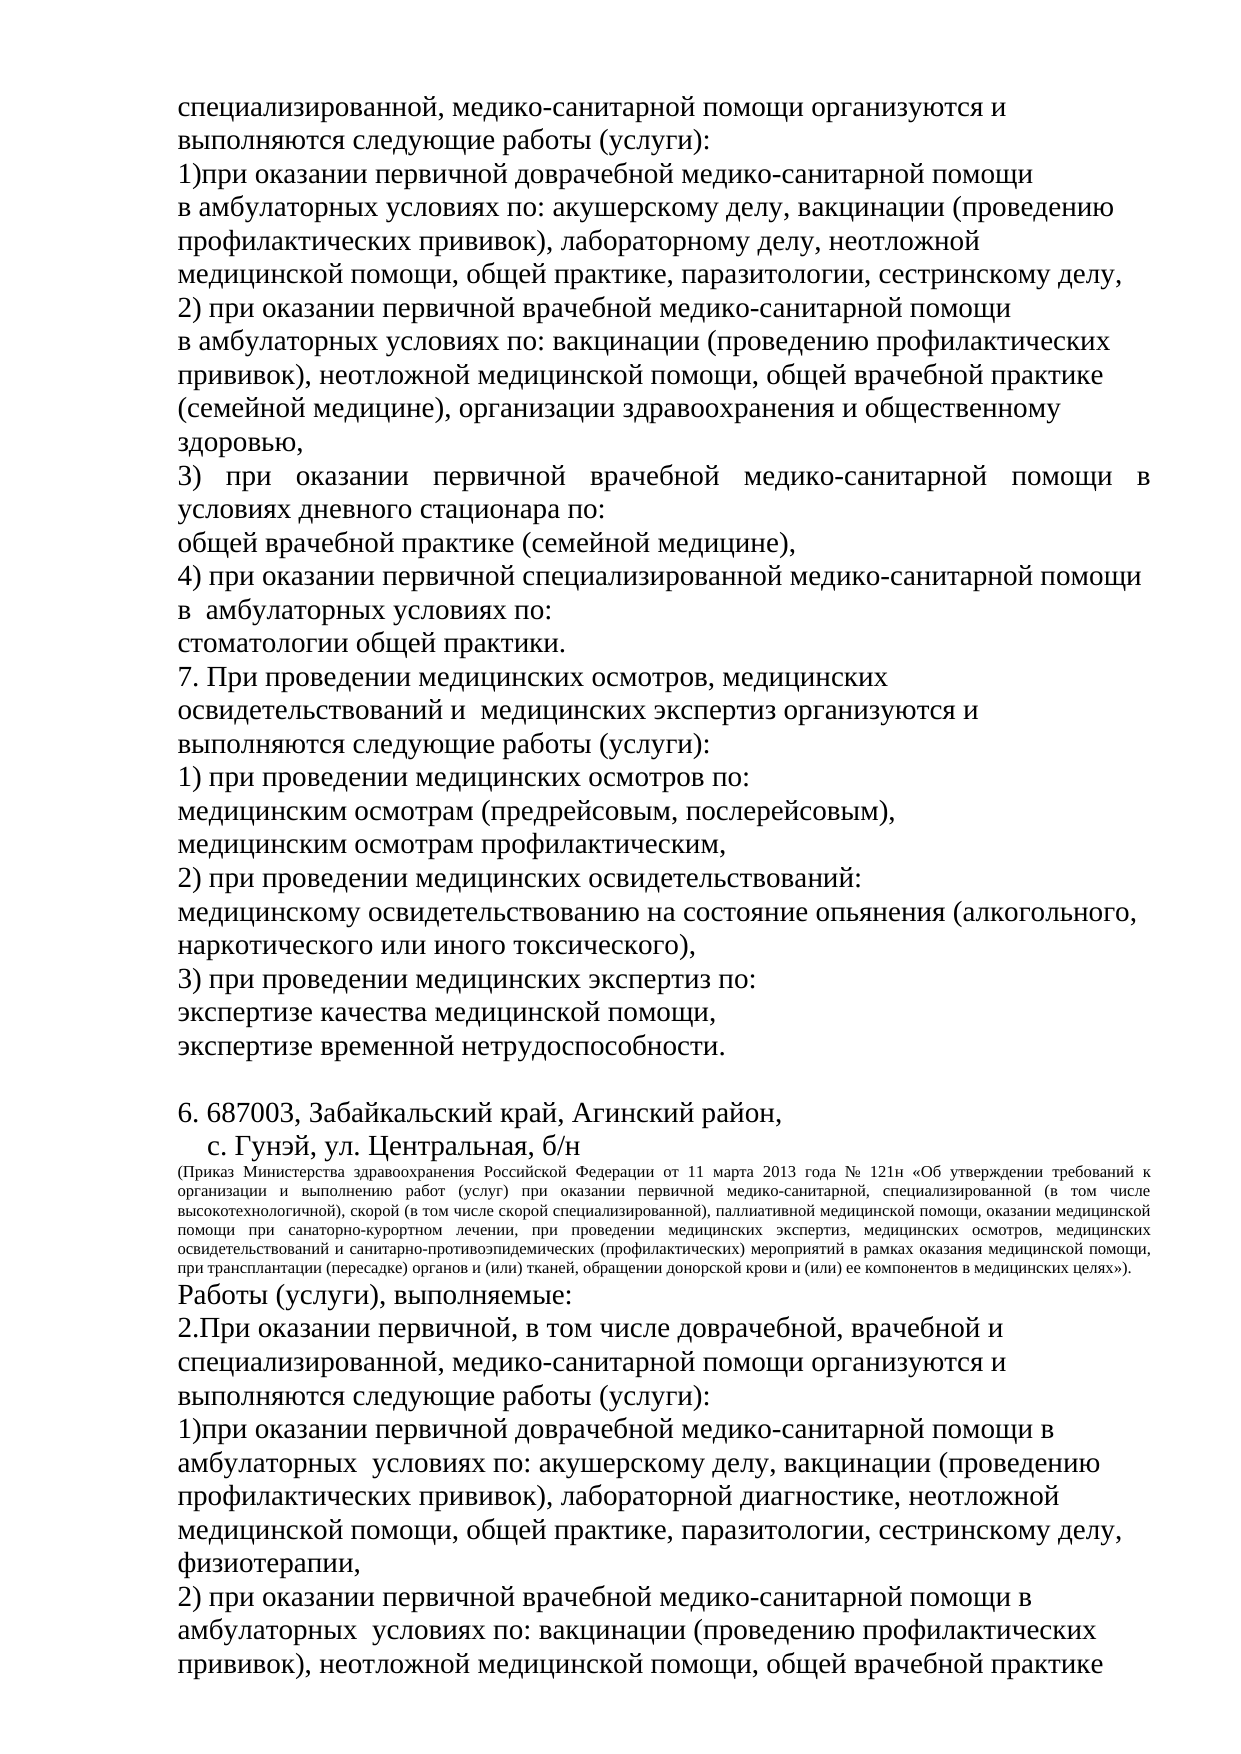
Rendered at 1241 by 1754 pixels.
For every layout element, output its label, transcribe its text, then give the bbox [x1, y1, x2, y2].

text в амбулаторных условиях по: акушерскому делу, вакцинации (проведению профилактических прививок), лабораторному делу, неотложной медицинской помощи, общей практике, паразитологии, сестринскому делу, 2) при оказании первичной врачебной медико-санитарной помощи [177, 189, 1152, 323]
text общей врачебной практике (семейной медицине), [177, 525, 1152, 558]
text Работы (услуги), выполняемые: [177, 1277, 1152, 1311]
text 3) при оказании первичной врачебной медико-санитарной помощи в условиях дневного стационара по: [177, 458, 1152, 525]
text 7. При проведении медицинских осмотров, медицинских освидетельствований и медицинских экспертиз организуются и выполняются следующие работы (услуги): [177, 659, 1152, 759]
text физиотерапии, [177, 1545, 1152, 1579]
text 1) при проведении медицинских осмотров по: [177, 759, 1152, 793]
text стоматологии общей практики. [177, 625, 1152, 659]
text 2.При оказании первичной, в том числе доврачебной, врачебной и специализированной, медико-санитарной помощи организуются и выполняются следующие работы (услуги): [177, 1311, 1152, 1411]
text 3) при проведении медицинских экспертиз по: [177, 961, 1152, 994]
text экспертизе качества медицинской помощи, [177, 994, 1152, 1028]
text с. Гунэй, ул. Центральная, б/н [207, 1128, 1152, 1162]
text экспертизе временной нетрудоспособности. [177, 1028, 1152, 1061]
text в амбулаторных условиях по: вакцинации (проведению профилактических прививок), неотложной медицинской помощи, общей врачебной практике (семейной медицине), организации здравоохранения и общественному здоровью, [177, 323, 1152, 458]
text специализированной, медико-санитарной помощи организуются и выполняются следующие работы (услуги): [177, 89, 1152, 156]
text 1)при оказании первичной доврачебной медико-санитарной помощи [177, 156, 1152, 189]
text медицинским осмотрам профилактическим, [177, 827, 1152, 860]
text медицинскому освидетельствованию на состояние опьянения (алкогольного, наркотического или иного токсического), [177, 894, 1152, 961]
text (Приказ Министерства здравоохранения Российской Федерации от 11 марта 2013 года № 121н «Об утверждении требований к организации и выполнению работ (услуг) при оказании первичной медико-санитарной, специализированной (в том числе высокотехнологичной), скорой (в том числе скорой специализированной), паллиативной медицинской помощи, оказании медицинской помощи при санаторно-курортном лечении, при проведении медицинских экспертиз, медицинских осмотров, медицинских освидетельствований и санитарно-противоэпидемических (профилактических) мероприятий в рамках оказания медицинской помощи, при трансплантации (пересадке) органов и (или) тканей, обращении донорской крови и (или) ее компонентов в медицинских целях»). [177, 1162, 1152, 1277]
text 6. 687003, Забайкальский край, Агинский район, [177, 1095, 1152, 1128]
text 2) при проведении медицинских освидетельствований: [177, 860, 1152, 894]
text 1)при оказании первичной доврачебной медико-санитарной помощи в амбулаторных условиях по: акушерскому делу, вакцинации (проведению профилактических прививок), лабораторной диагностике, неотложной медицинской помощи, общей практике, паразитологии, сестринскому делу, [177, 1411, 1152, 1545]
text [177, 1579, 1152, 1679]
text медицинским осмотрам (предрейсовым, послерейсовым), [177, 793, 1152, 827]
text 4) при оказании первичной специализированной медико-санитарной помощи в амбулаторных условиях по: [177, 558, 1152, 625]
